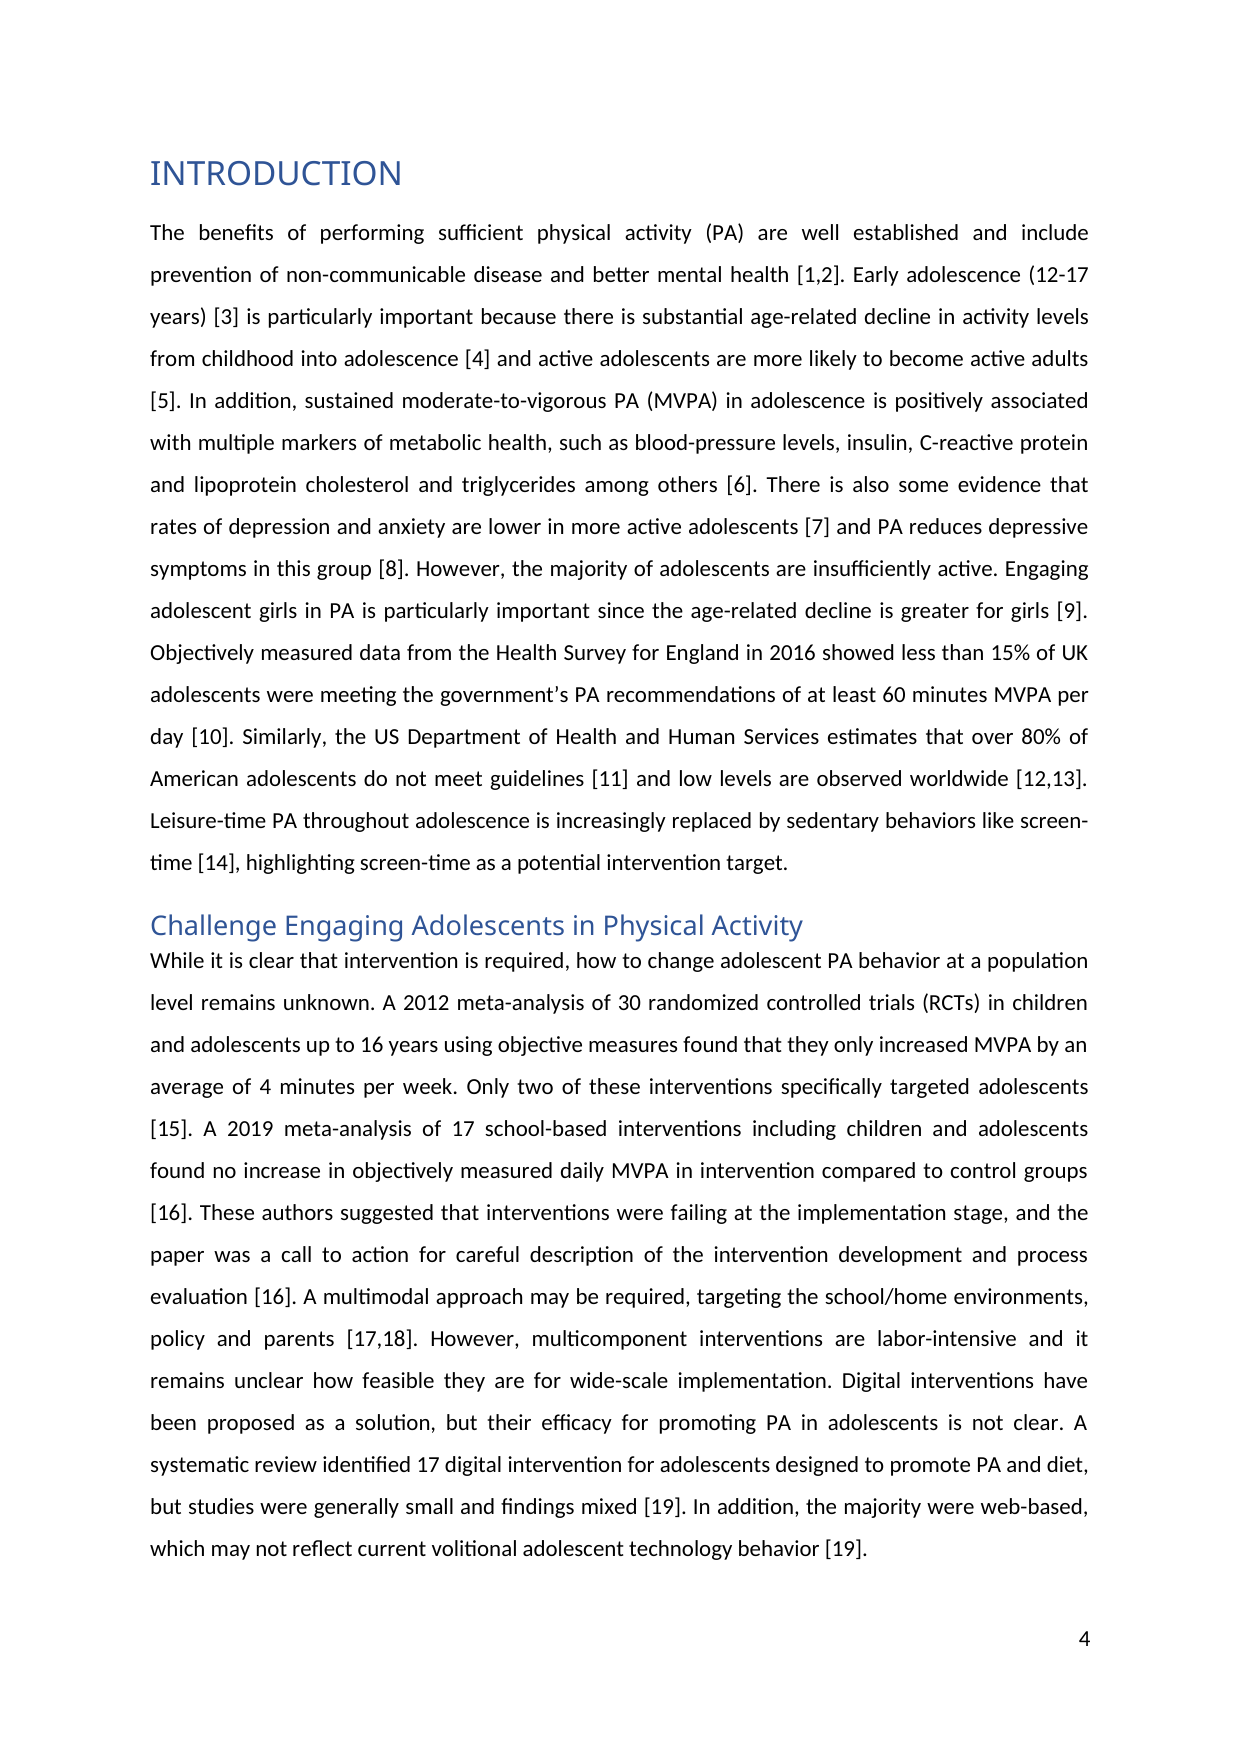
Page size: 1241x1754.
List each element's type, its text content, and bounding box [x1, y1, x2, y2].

subtitle INTRODUCTION [150, 150, 1090, 195]
text While it is clear that intervention is required, how to change adolescent PA behavior at a population level remains unknown. A 2012 meta-analysis of 30 randomized controlled trials (RCTs) in children and adolescents up to 16 years using objective measures found that they only increased MVPA by an average of 4 minutes per week. Only two of these interventions specifically targeted adolescents [15]. A 2019 meta-analysis of 17 school-based interventions including children and adolescents found no increase in objectively measured daily MVPA in intervention compared to control groups [16]. These authors suggested that interventions were failing at the implementation stage, and the paper was a call to action for careful description of the intervention development and process evaluation [16]. A multimodal approach may be required, targeting the school/home environments, policy and parents [17,18]. However, multicomponent interventions are labor-intensive and it remains unclear how feasible they are for wide-scale implementation. Digital interventions have been proposed as a solution, but their efficacy for promoting PA in adolescents is not clear. A systematic review identified 17 digital intervention for adolescents designed to promote PA and diet, but studies were generally small and findings mixed [19]. In addition, the majority were web-based, which may not reflect current volitional adolescent technology behavior [19]. [150, 946, 1090, 1562]
subtitle Challenge Engaging Adolescents in Physical Activity [150, 906, 1090, 943]
text The benefits of performing sufficient physical activity (PA) are well established and include prevention of non-communicable disease and better mental health [1,2]. Early adolescence (12-17 years) [3] is particularly important because there is substantial age-related decline in activity levels from childhood into adolescence [4] and active adolescents are more likely to become active adults [5]. In addition, sustained moderate-to-vigorous PA (MVPA) in adolescence is positively associated with multiple markers of metabolic health, such as blood-pressure levels, insulin, C-reactive protein and lipoprotein cholesterol and triglycerides among others [6]. There is also some evidence that rates of depression and anxiety are lower in more active adolescents [7] and PA reduces depressive symptoms in this group [8]. However, the majority of adolescents are insufficiently active. Engaging adolescent girls in PA is particularly important since the age-related decline is greater for girls [9]. Objectively measured data from the Health Survey for England in 2016 showed less than 15% of UK adolescents were meeting the government’s PA recommendations of at least 60 minutes MVPA per day [10]. Similarly, the US Department of Health and Human Services estimates that over 80% of American adolescents do not meet guidelines [11] and low levels are observed worldwide [12,13]. Leisure-time PA throughout adolescence is increasingly replaced by sedentary behaviors like screen-time [14], highlighting screen-time as a potential intervention target. [150, 218, 1090, 876]
